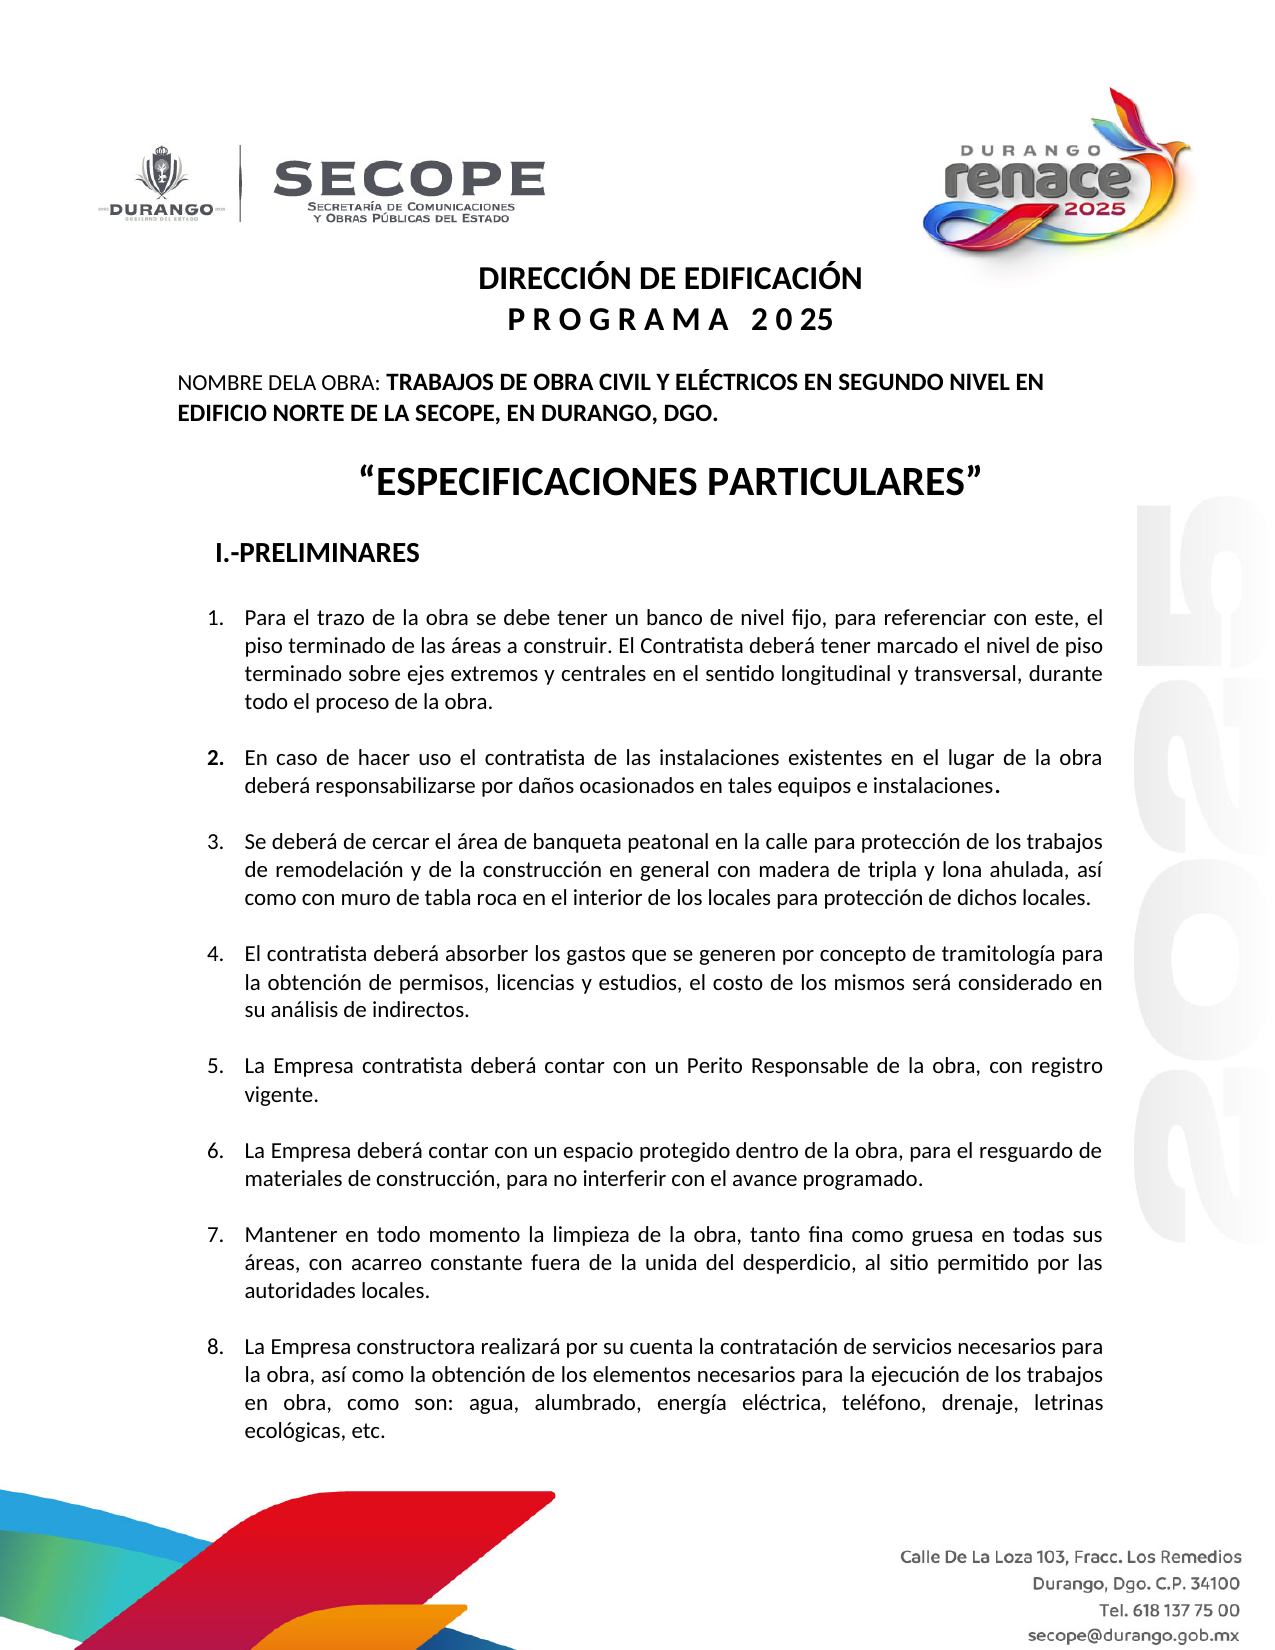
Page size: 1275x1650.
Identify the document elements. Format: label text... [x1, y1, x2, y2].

list deberá contar con un espacio protegido dentro de la obra, para el resguardo de materiales de construcción, para no interferir con el avance programado. [207, 1136, 1105, 1192]
text I.-PRELIMINARES [215, 534, 1105, 570]
subtitle P R O G R A M A 2 0 25 [236, 297, 1105, 338]
list Mantener en todo momento la limpieza de la obra, tanto fina como gruesa en todas sus áreas, con acarreo constante fuera de la unida del desperdicio, al sitio permitido por las autoridades locales. [207, 1220, 1105, 1304]
text EDIFICIO NORTE DE LA SECOPE, EN DURANGO, DGO. [177, 397, 1098, 427]
list contratista deberá contar con un Perito Responsable de la obra, con registro vigente. [207, 1052, 1105, 1108]
list El contratista deberá absorber los gastos que se generen por concepto de tramitología para la obtención de permisos, licencias y estudios, el costo de los mismos será considerado en su análisis de indirectos. [207, 939, 1105, 1024]
list Para el trazo de la obra se debe tener un banco de nivel fijo, para referenciar con este, el piso terminado de las áreas a construir. El Contratista deberá tener marcado el nivel de piso terminado sobre ejes extremos y centrales en el sentido longitudinal y transversal, durante todo el proceso de la obra. [207, 603, 1105, 715]
list Se deberá de cercar el área de banqueta peatonal en la calle para protección de los trabajos de remodelación y de la construcción en general con madera de tripla y lona ahulada, así como con muro de tabla roca en el interior de los locales para protección de dichos locales. [207, 827, 1105, 912]
subtitle DIRECCIÓN DE EDIFICACIÓN [236, 257, 1105, 297]
text “ESPECIFICACIONES PARTICULARES” [236, 455, 1105, 506]
text NOMBRE DELA OBRA: TRABAJOS DE OBRA CIVIL Y ELÉCTRICOS EN SEGUNDO NIVEL EN [177, 366, 1098, 397]
list constructora realizará por su cuenta la contratación de servicios necesarios para la obra, así como la obtención de los elementos necesarios para la ejecución de los trabajos en obra, como son: agua, alumbrado, energía eléctrica, teléfono, drenaje, letrinas ecológicas, etc. [207, 1332, 1105, 1444]
list En caso de hacer uso el contratista de las instalaciones existentes en el lugar de la obra deberá responsabilizarse por daños ocasionados en tales equipos e instalaciones. [207, 743, 1105, 799]
picture [0, 39, 1275, 1650]
